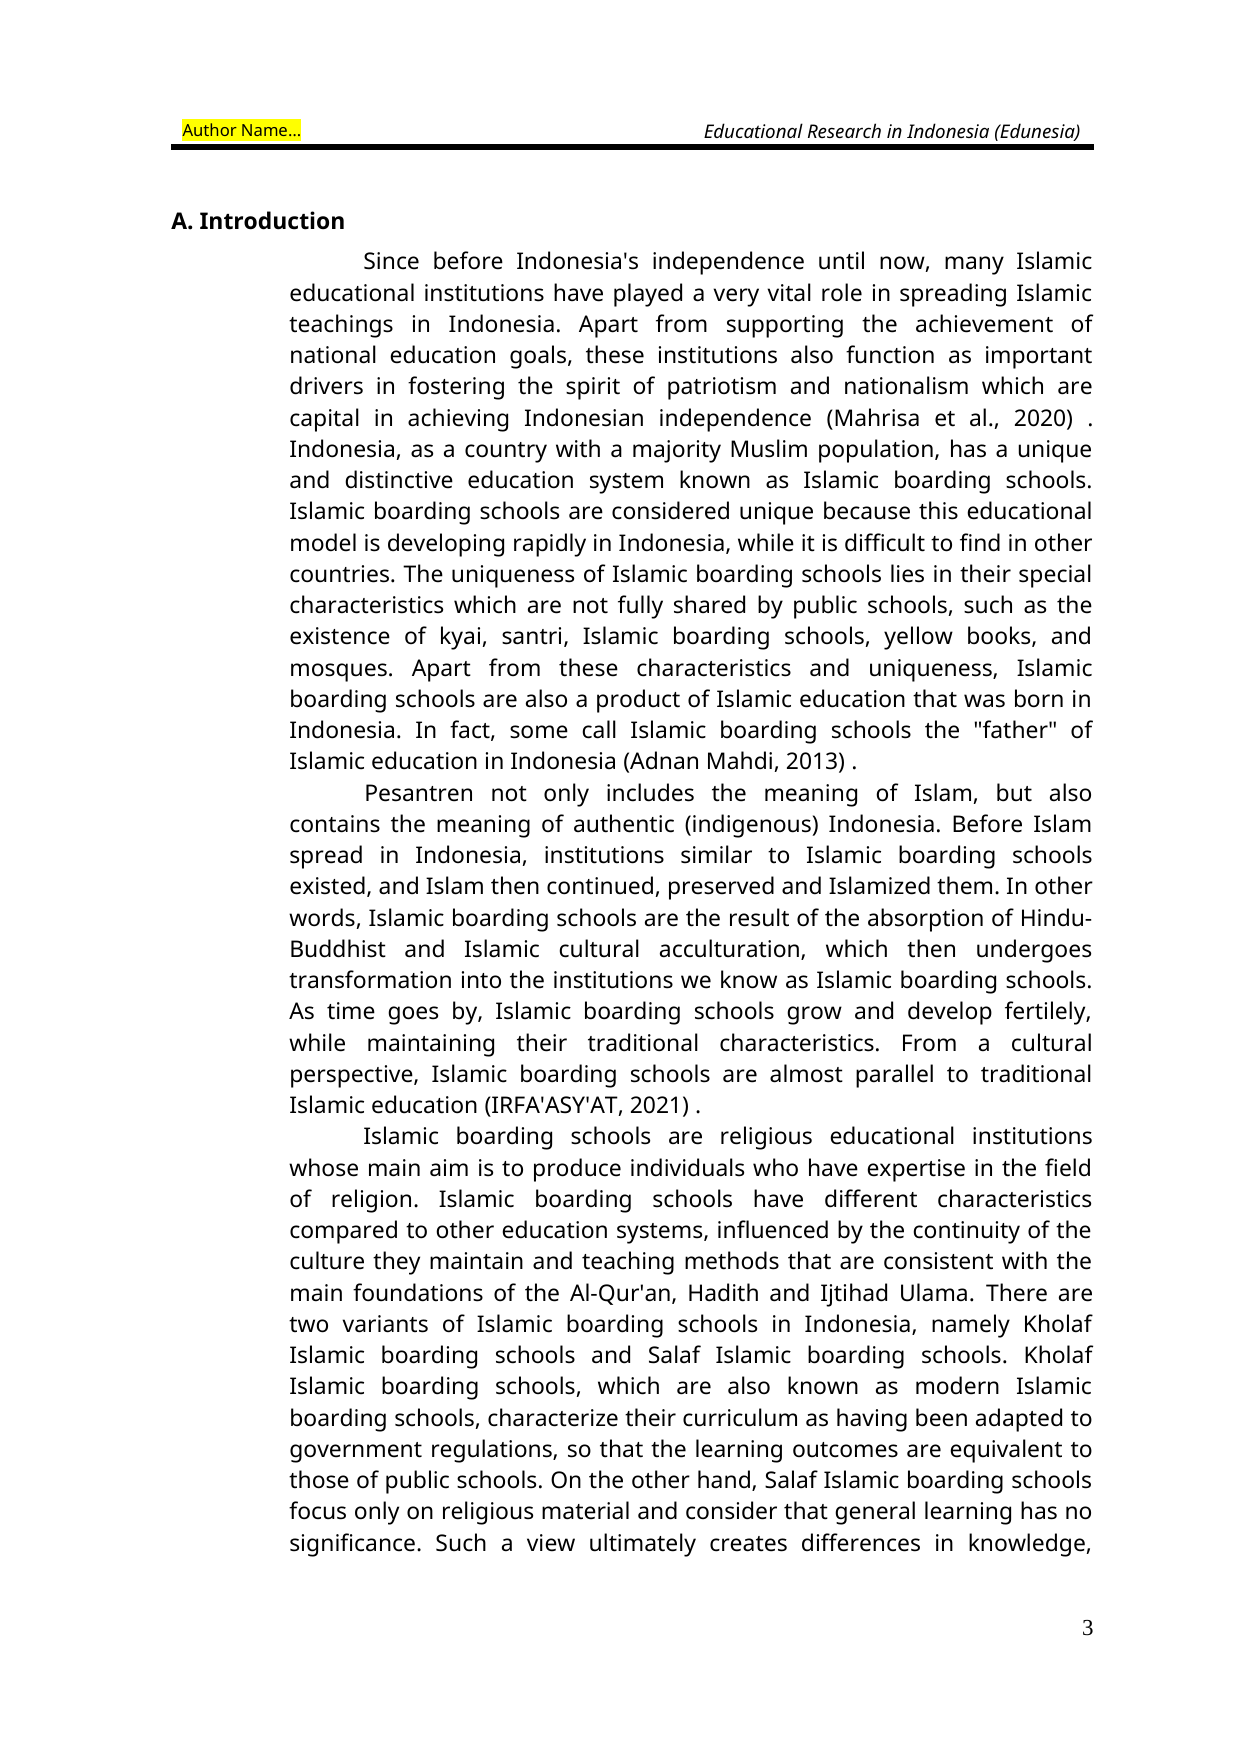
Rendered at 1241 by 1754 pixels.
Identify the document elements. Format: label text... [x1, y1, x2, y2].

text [289, 1120, 1093, 1558]
text Since before Indonesia's independence until now, many Islamic educational institutions have played a very vital role in spreading Islamic teachings in Indonesia. Apart from supporting the achievement of national education goals, these institutions also function as important drivers in fostering the spirit of patriotism and nationalism which are capital in achieving Indonesian independence (Mahrisa et al., 2020) . Indonesia, as a country with a majority Muslim population, has a unique and distinctive education system known as Islamic boarding schools. Islamic boarding schools are considered unique because this educational model is developing rapidly in Indonesia, while it is difficult to find in other countries. The uniqueness of Islamic boarding schools lies in their special characteristics which are not fully shared by public schools, such as the existence of kyai, santri, Islamic boarding schools, yellow books, and mosques. Apart from these characteristics and uniqueness, Islamic boarding schools are also a product of Islamic education that was born in Indonesia. In fact, some call Islamic boarding schools the "father" of Islamic education in Indonesia (Adnan Mahdi, 2013) . [289, 245, 1093, 776]
text Pesantren not only includes the meaning of Islam, but also contains the meaning of authentic (indigenous) Indonesia. Before Islam spread in Indonesia, institutions similar to Islamic boarding schools existed, and Islam then continued, preserved and Islamized them. In other words, Islamic boarding schools are the result of the absorption of Hindu-Buddhist and Islamic cultural acculturation, which then undergoes transformation into the institutions we know as Islamic boarding schools. As time goes by, Islamic boarding schools grow and develop fertilely, while maintaining their traditional characteristics. From a cultural perspective, Islamic boarding schools are almost parallel to traditional Islamic education (IRFA'ASY'AT, 2021) . [289, 776, 1093, 1120]
list A. Introduction [171, 204, 1093, 236]
